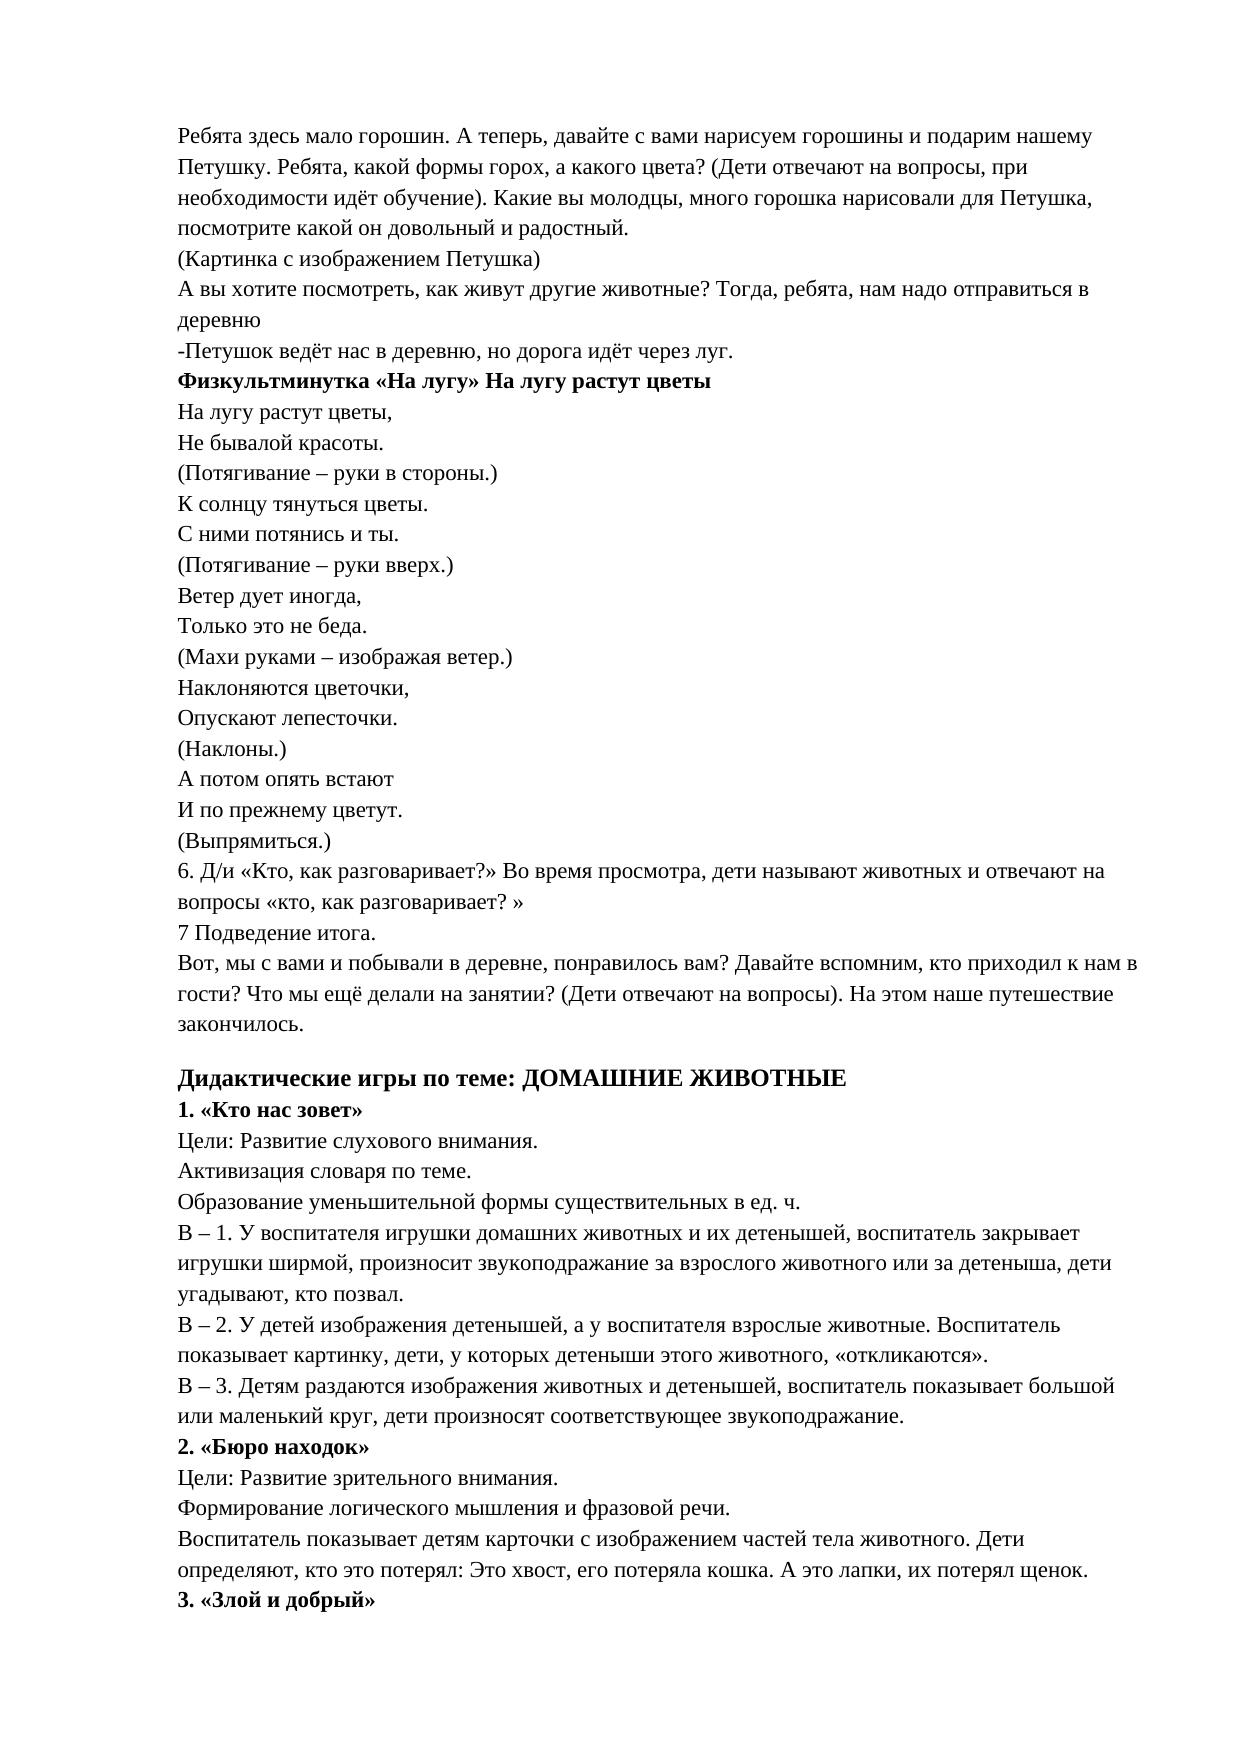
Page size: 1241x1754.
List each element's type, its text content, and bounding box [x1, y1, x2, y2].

text Физкультминутка «На лугу» На лугу растут цветы На лугу растут цветы, Не бывалой красоты. (Потягивание – руки в стороны.) К солнцу тянуться цветы. С ними потянись и ты. (Потягивание – руки вверх.) Ветер дует иногда, Только это не беда. (Махи руками – изображая ветер.) Наклоняются цветочки, Опускают лепесточки. (Наклоны.) А потом опять встают И по прежнему цветут. (Выпрямиться.) [177, 363, 1152, 853]
text Дидактические игры по теме: ДОМАШНИЕ ЖИВОТНЫЕ [177, 1037, 1152, 1092]
text Формирование логического мышления и фразовой речи. [177, 1490, 1152, 1521]
text В – 2. У детей изображения детенышей, а у воспитателя взрослые животные. Воспитатель показывает картинку, дети, у которых детеныши этого животного, «откликаются». [177, 1306, 1152, 1368]
text Цели: Развитие зрительного внимания. [177, 1459, 1152, 1490]
text Воспитатель показывает детям карточки с изображением частей тела животного. Дети определяют, кто это потерял: Это хвост, его потеряла кошка. А это лапки, их потерял щенок. [177, 1521, 1152, 1582]
text 2. «Бюро находок» [177, 1429, 1152, 1459]
text 3. «Злой и добрый» [177, 1582, 1152, 1613]
text В – 1. У воспитателя игрушки домашних животных и их детенышей, воспитатель закрывает игрушки ширмой, произносит звукоподражание за взрослого животного или за детеныша, дети угадывают, кто позвал. [177, 1214, 1152, 1306]
text А вы хотите посмотреть, как живут другие животные? Тогда, ребята, нам надо отправиться в деревню -Петушок ведёт нас в деревню, но дорога идёт через луг. [177, 271, 1152, 363]
text 1. «Кто нас зовет» [177, 1092, 1152, 1123]
text 6. Д/и «Кто, как разговаривает?» Во время просмотра, дети называют животных и отвечают на вопросы «кто, как разговаривает? » 7 Подведение итога. Вот, мы с вами и побывали в деревне, понравилось вам? Давайте вспомним, кто приходил к нам в гости? Что мы ещё делали на занятии? (Дети отвечают на вопросы). На этом наше путешествие закончилось. [177, 853, 1152, 1037]
text Активизация словаря по теме. [177, 1153, 1152, 1184]
text (Картинка с изображением Петушка) [177, 241, 1152, 271]
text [177, 118, 1152, 241]
text Цели: Развитие слухового внимания. [177, 1123, 1152, 1153]
text Образование уменьшительной формы существительных в ед. ч. [177, 1184, 1152, 1214]
text В – 3. Детям раздаются изображения животных и детенышей, воспитатель показывает большой или маленький круг, дети произносят соответствующее звукоподражание. [177, 1368, 1152, 1429]
